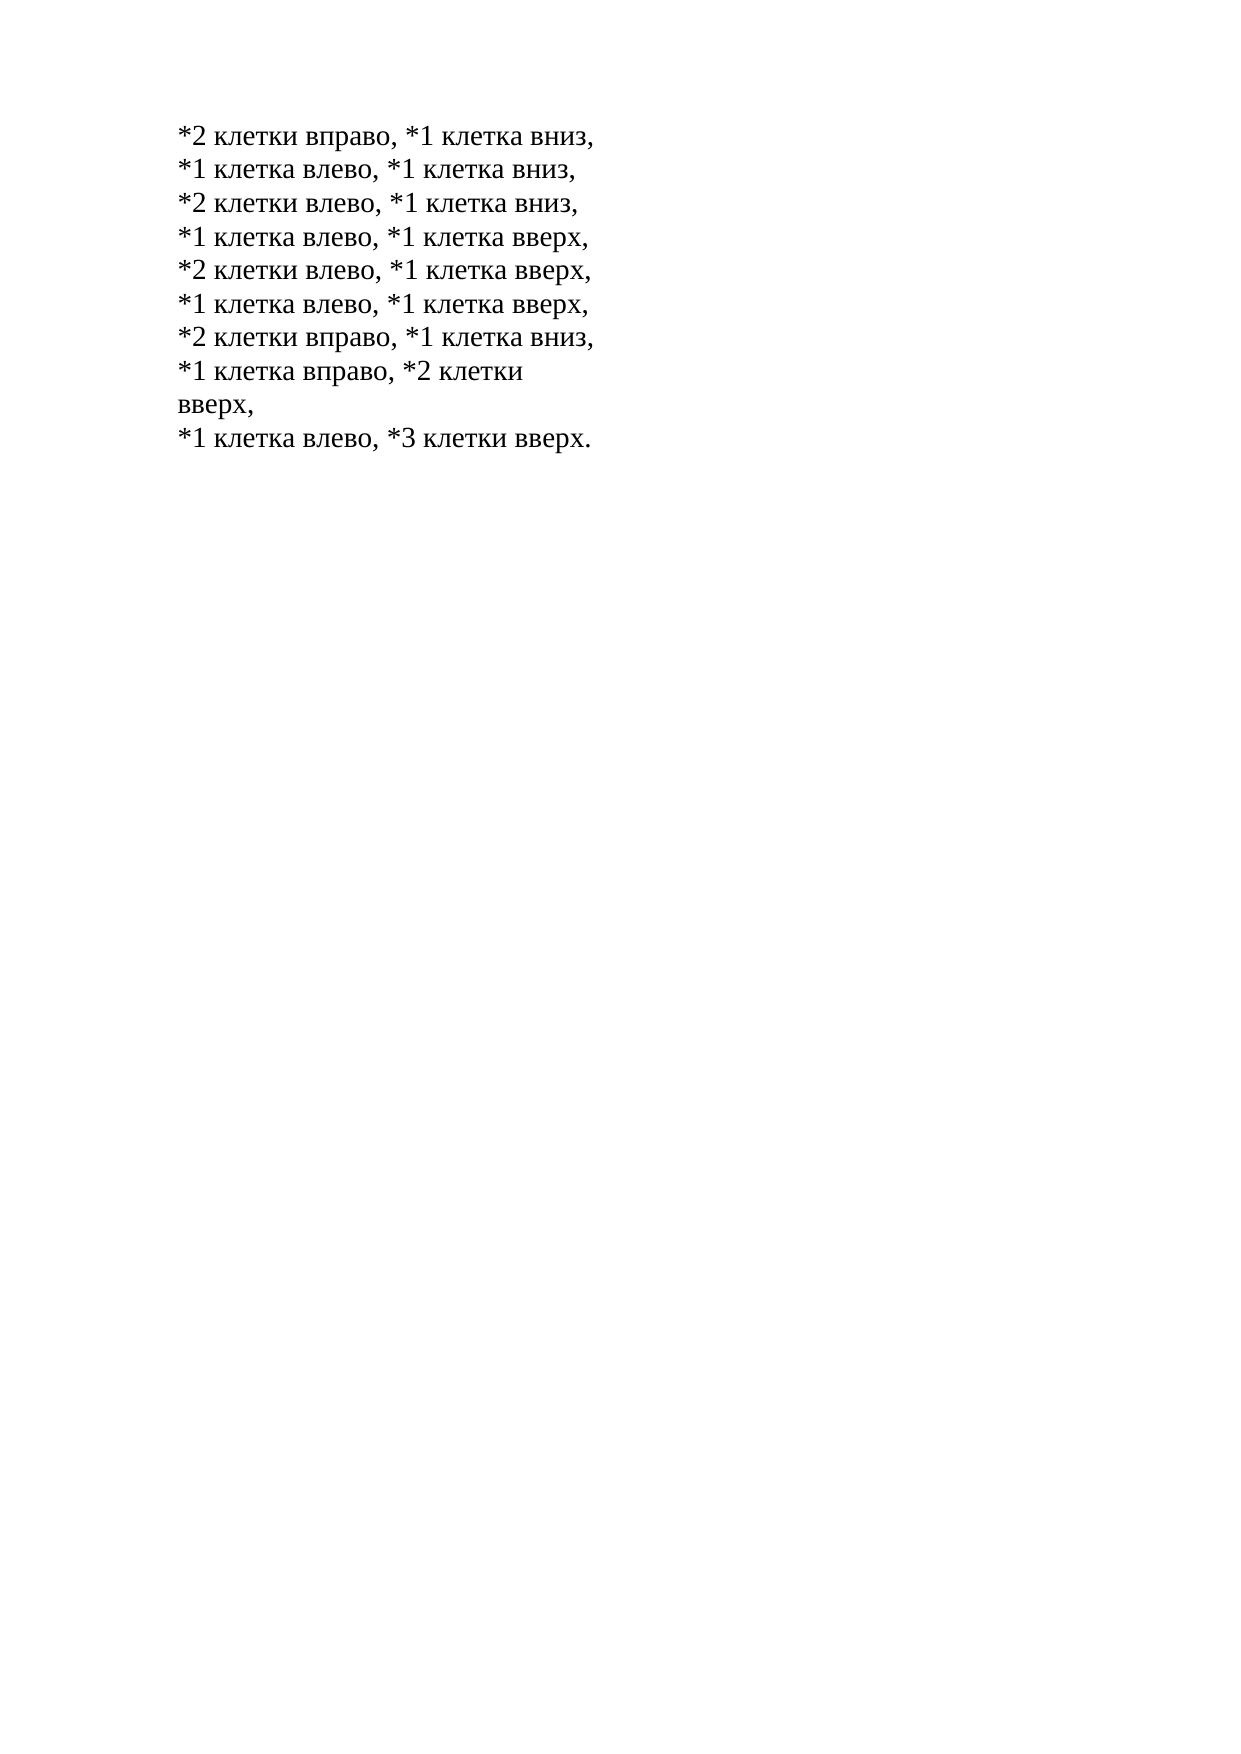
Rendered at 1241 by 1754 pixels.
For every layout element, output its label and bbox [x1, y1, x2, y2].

table_header [166, 118, 613, 453]
